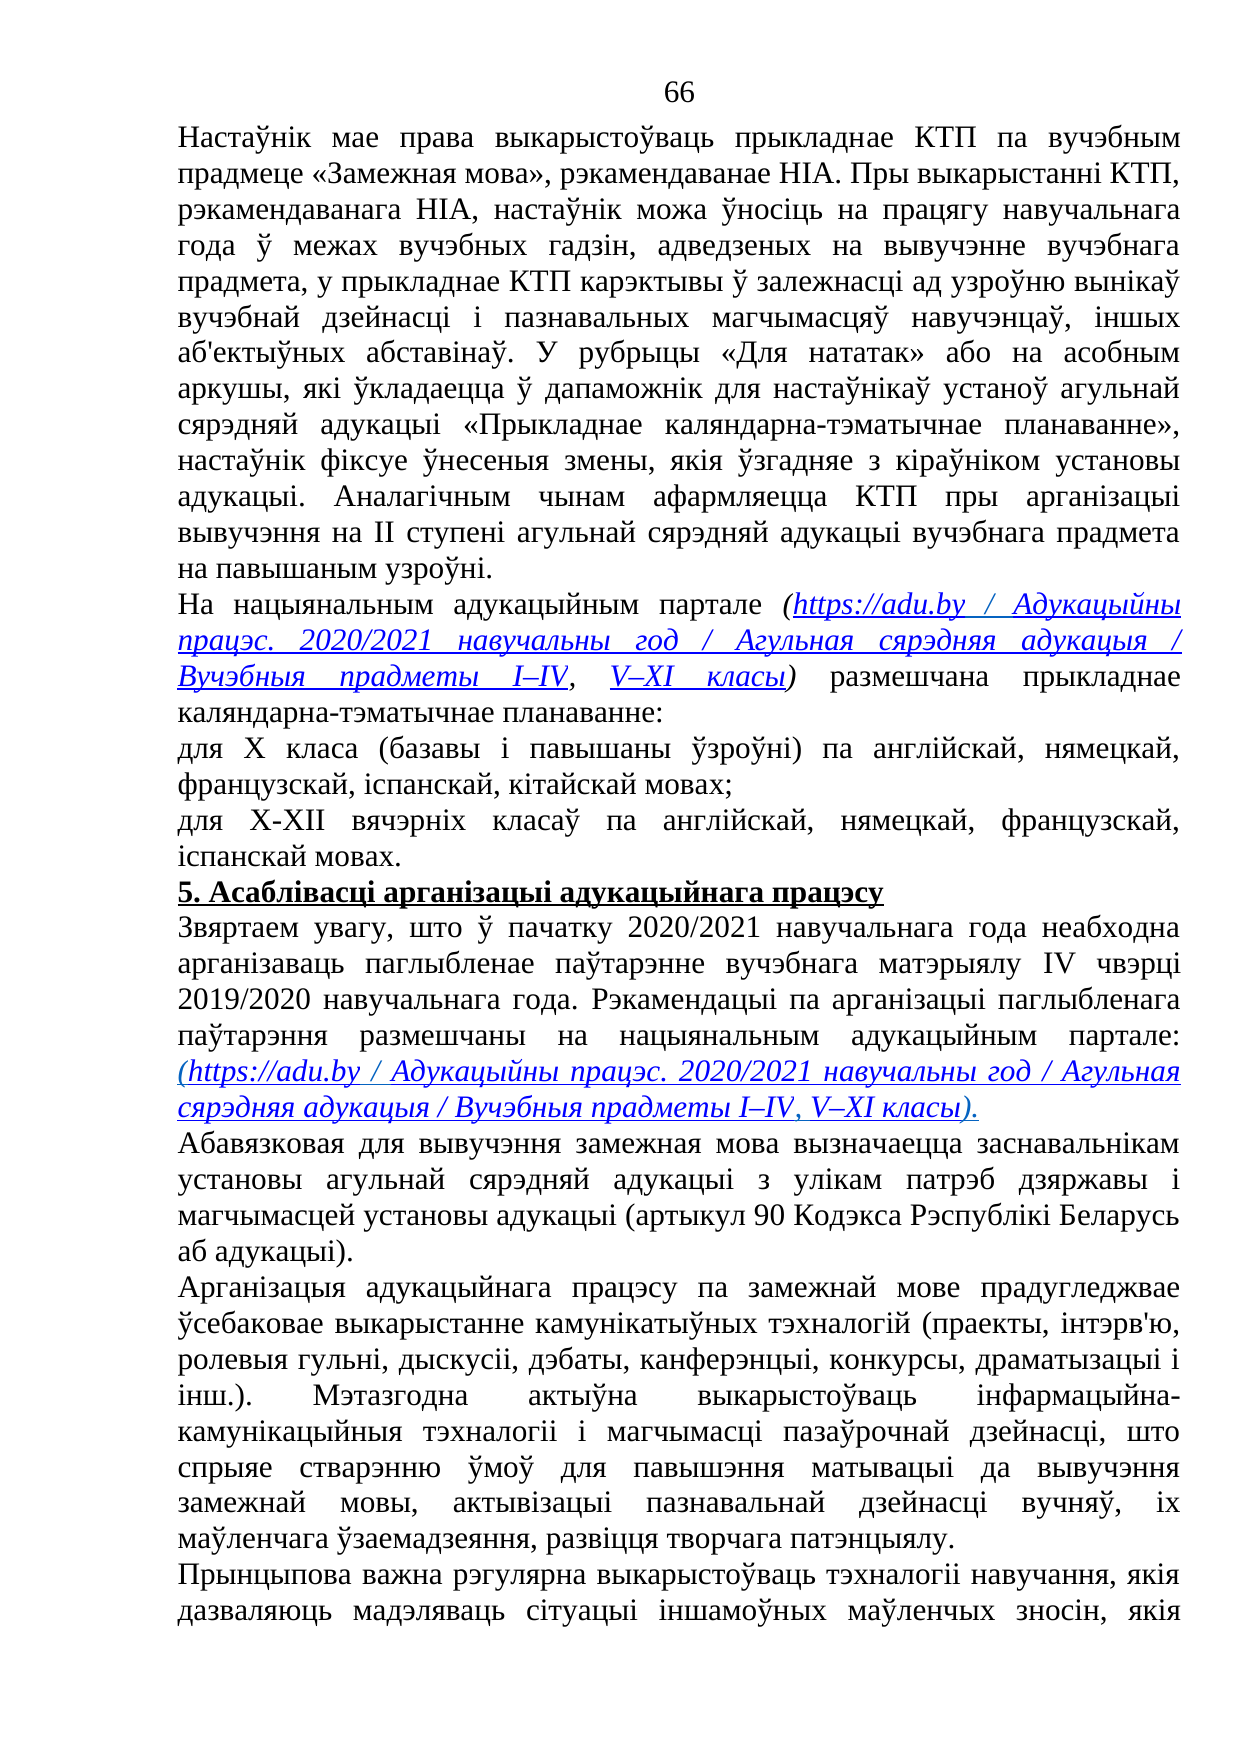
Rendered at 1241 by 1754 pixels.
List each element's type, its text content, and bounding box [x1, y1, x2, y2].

text Абавязковая для вывучэння замежная мова вызначаецца заснавальнікам установы агульнай сярэдняй адукацыі з улікам патрэб дзяржавы і магчымасцей установы адукацыі (артыкул 90 Кодэкса Рэспублікі Беларусь аб адукацыі). [177, 1124, 1181, 1268]
text Арганізацыя адукацыйнага працэсу па замежнай мове прадугледжвае ўсебаковае выкарыстанне камунікатыўных тэхналогій (праекты, інтэрв'ю, ролевыя гульні, дыскусіі, дэбаты, канферэнцыі, конкурсы, драматызацыі і інш.). Мэтазгодна актыўна выкарыстоўваць інфармацыйна-камунікацыйныя тэхналогіі і магчымасці пазаўрочнай дзейнасці, што спрыяе стварэнню ўмоў для павышэння матывацыі да вывучэння замежнай мовы, актывізацыі пазнавальнай дзейнасці вучняў, іх маўленчага ўзаемадзеяння, развіцця творчага патэнцыялу. [177, 1268, 1181, 1556]
text для X-XII вячэрніх класаў па англійскай, нямецкай, французскай, іспанскай мовах. [177, 801, 1181, 873]
text Звяртаем увагу, што ў пачатку 2020/2021 навучальнага года неабходна арганізаваць паглыбленае паўтарэнне вучэбнага матэрыялу IV чвэрці 2019/2020 навучальнага года. Рэкамендацыі па арганізацыі паглыбленага паўтарэння размешчаны на нацыянальным адукацыйным партале: (https://adu.by / Адукацыйны працэс. 2020/2021 навучальны год / Агульная сярэдняя адукацыя / Вучэбныя прадметы I–IV, V–XI класы). [177, 909, 1181, 1053]
text На нацыянальным адукацыйным партале (https://adu.by / Адукацыйны працэс. 2020/2021 навучальны год / Агульная сярэдняя адукацыя / Вучэбныя прадметы I–IV, V–XI класы) размешчана прыкладнае каляндарна-тэматычнае планаванне: [177, 657, 1181, 729]
text Звяртаем увагу, што ў пачатку 2020/2021 навучальнага года неабходна арганізаваць паглыбленае паўтарэнне вучэбнага матэрыялу IV чвэрці 2019/2020 навучальнага года. Рэкамендацыі па арганізацыі паглыбленага паўтарэння размешчаны на нацыянальным адукацыйным партале: (https://adu.by / Адукацыйны працэс. 2020/2021 навучальны год / Агульная сярэдняя адукацыя / Вучэбныя прадметы I–IV, V–XI класы). [177, 1088, 1181, 1124]
text Настаўнік мае права выкарыстоўваць прыкладнае КТП па вучэбным прадмеце «Замежная мова», рэкамендаванае НІА. Пры выкарыстанні КТП, рэкамендаванага НІА, настаўнік можа ўносіць на працягу навучальнага года ў межах вучэбных гадзін, адведзеных на вывучэнне вучэбнага прадмета, у прыкладнае КТП карэктывы ў залежнасці ад узроўню вынікаў вучэбнай дзейнасці і пазнавальных магчымасцяў навучэнцаў, іншых аб'ектыўных абставінаў. У рубрыцы «Для нататак» або на асобным аркушы, які ўкладаецца ў дапаможнік для настаўнікаў устаноў агульнай сярэдняй адукацыі «Прыкладнае каляндарна-тэматычнае планаванне», настаўнік фіксуе ўнесеныя змены, якія ўзгадняе з кіраўніком установы адукацыі. Аналагічным чынам афармляецца КТП пры арганізацыі вывучэння на II ступені агульнай сярэдняй адукацыі вучэбнага прадмета на павышаным узроўні. [177, 118, 1181, 585]
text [177, 1556, 1181, 1627]
text На нацыянальным адукацыйным партале (https://adu.by / Адукацыйны працэс. 2020/2021 навучальны год / Агульная сярэдняя адукацыя / Вучэбныя прадметы I–IV, V–XI класы) размешчана прыкладнае каляндарна-тэматычнае планаванне: [177, 585, 793, 621]
text для X класа (базавы і павышаны ўзроўні) па англійскай, нямецкай, французскай, іспанскай, кітайскай мовах; [177, 729, 1181, 801]
text 5. Асаблівасці арганізацыі адукацыйнага працэсу [177, 873, 1181, 909]
